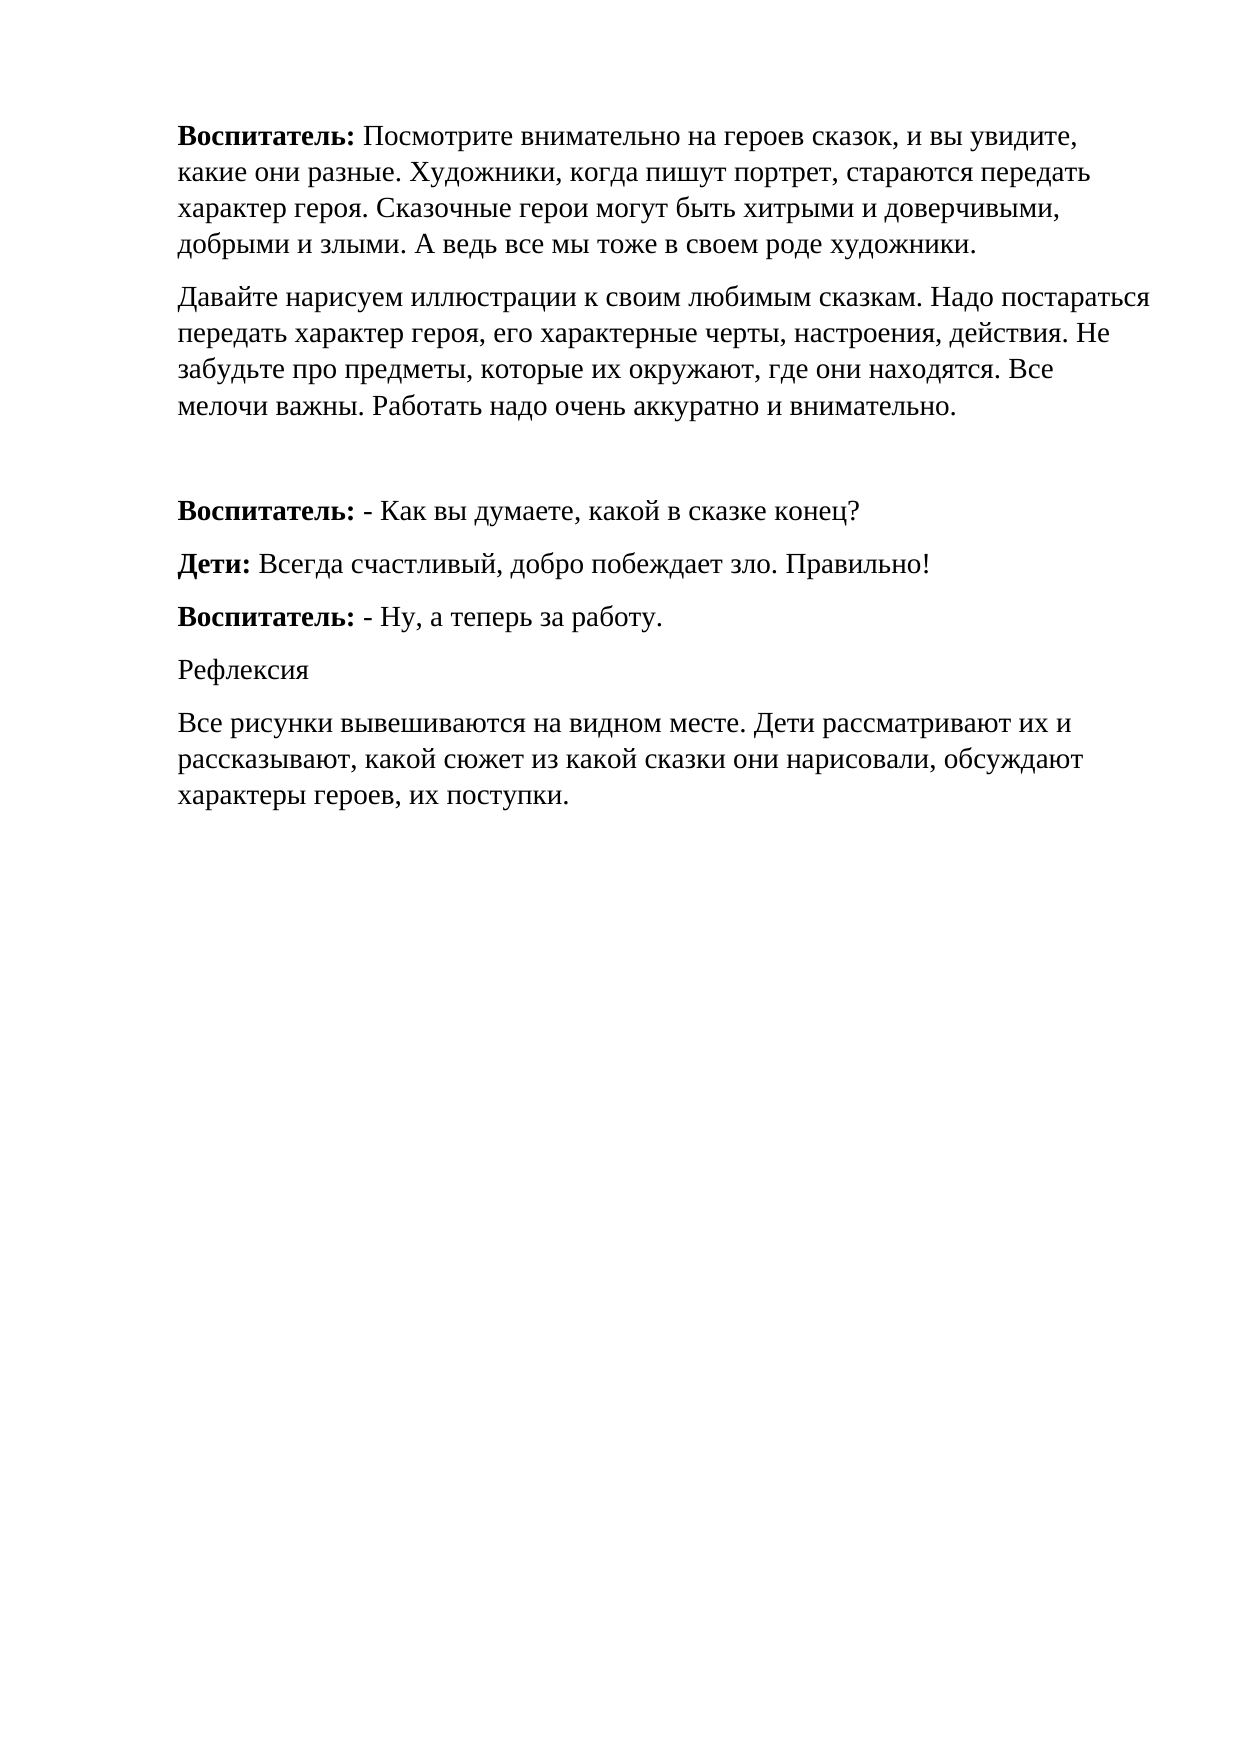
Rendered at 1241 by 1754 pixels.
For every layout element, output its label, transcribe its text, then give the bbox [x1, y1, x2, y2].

text Воспитатель: - Как вы думаете, какой в сказке конец? [177, 493, 1152, 527]
text Рефлексия [177, 652, 1152, 685]
text Воспитатель: - Ну, а теперь за работу. [177, 599, 1152, 633]
text Воспитатель: Посмотрите внимательно на героев сказок, и вы увидите, какие они разные. Художники, когда пишут портрет, стараются передать характер героя. Сказочные герои могут быть хитрыми и доверчивыми, добрыми и злыми. А ведь все мы тоже в своем роде художники. [177, 118, 1152, 260]
text Все рисунки вывешиваются на видном месте. Дети рассматривают их и рассказывают, какой сюжет из какой сказки они нарисовали, обсуждают характеры героев, их поступки. [177, 705, 1152, 811]
text Дети: Всегда счастливый, добро побеждает зло. Правильно! [177, 546, 1152, 580]
text Давайте нарисуем иллюстрации к своим любимым сказкам. Надо постараться передать характер героя, его характерные черты, настроения, действия. Не забудьте про предметы, которые их окружают, где они находятся. Все мелочи важны. Работать надо очень аккуратно и внимательно. [177, 279, 1152, 421]
